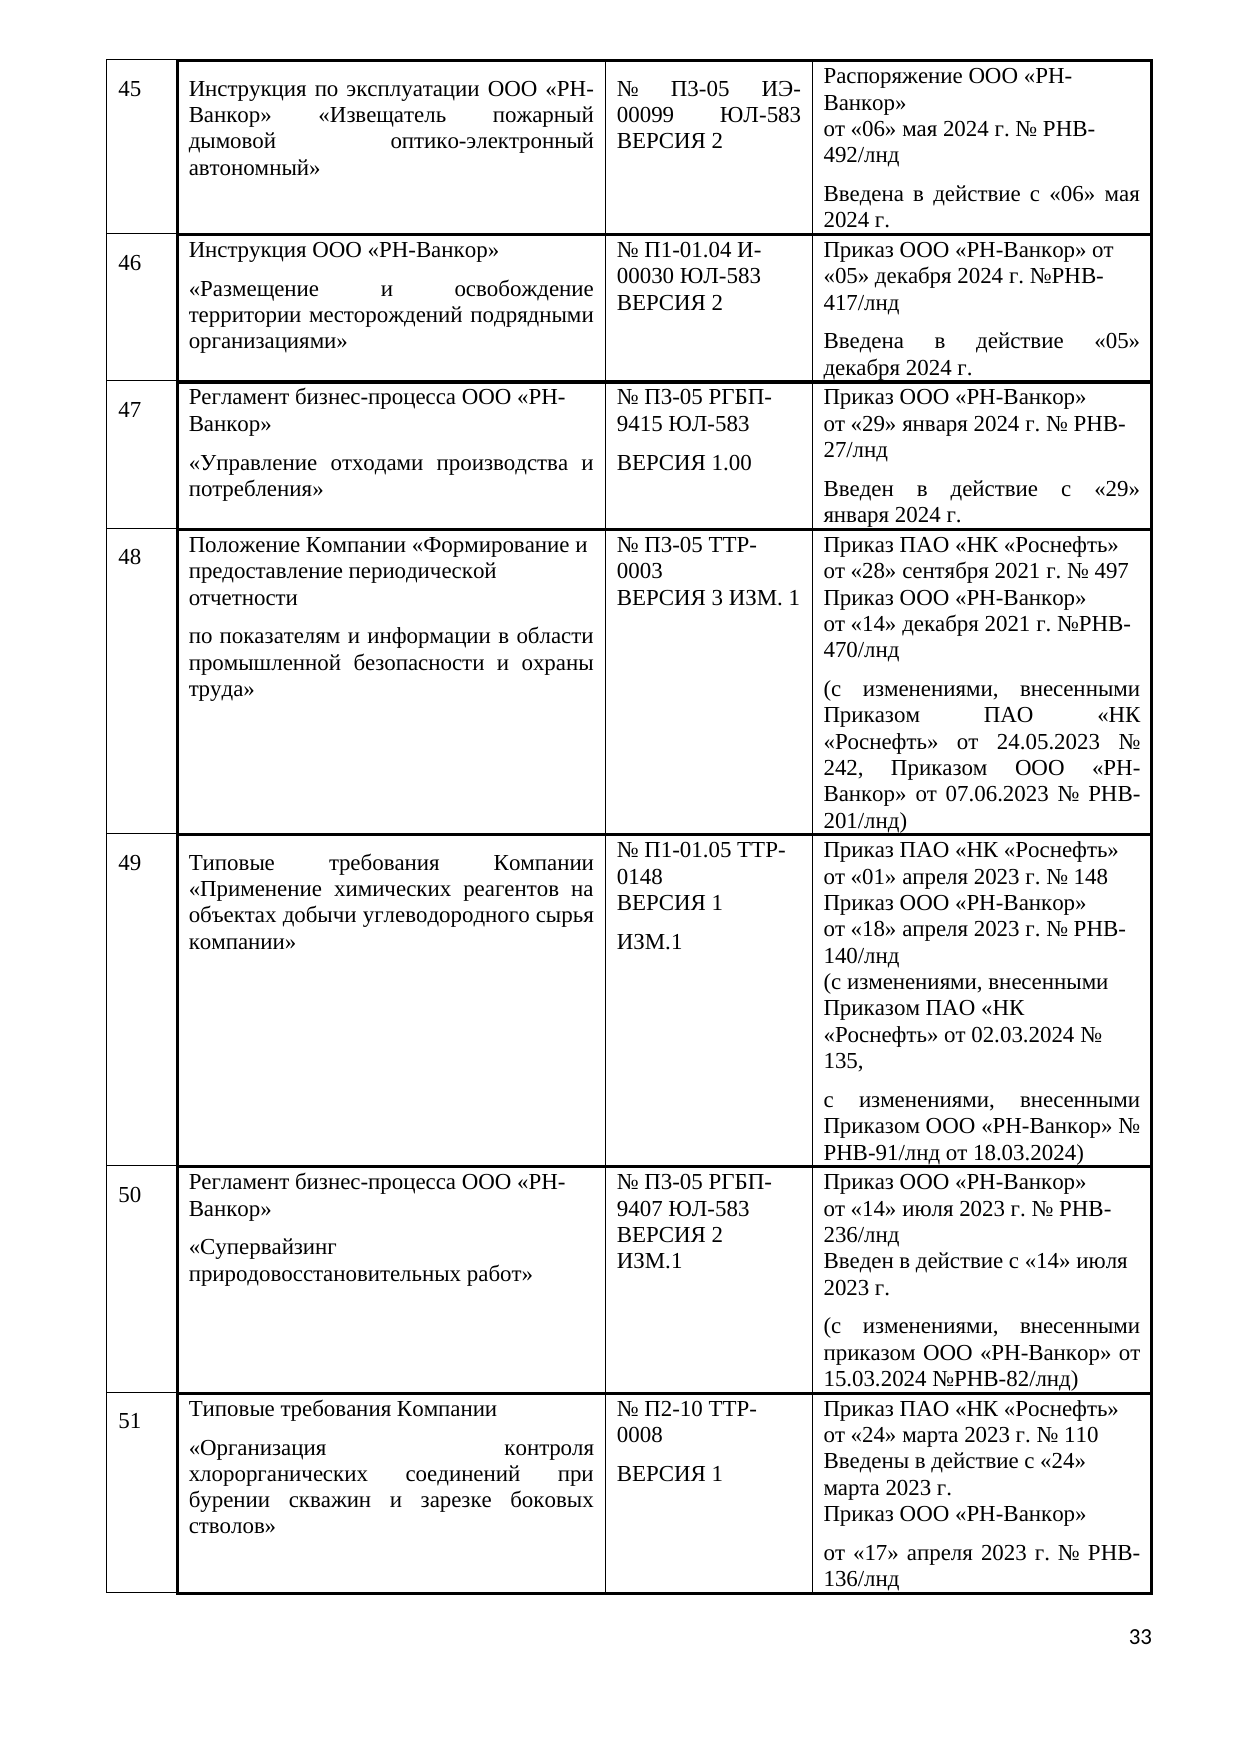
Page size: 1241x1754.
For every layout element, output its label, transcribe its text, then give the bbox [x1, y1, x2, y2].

table_cell № П3-05 РГБП-9407 ЮЛ-583 ВЕРСИЯ 2 ИЗМ.1 [606, 1168, 812, 1392]
table_cell № П2-10 ТТР-0008 ВЕРСИЯ 1 [606, 1395, 812, 1592]
table_cell № П3-05 РГБП-9415 ЮЛ-583 ВЕРСИЯ 1.00 [606, 384, 812, 528]
table_cell Приказ ООО «РН-Ванкор» от «05» декабря 2024 г. №РНВ-417/лнд Введена в действие «05» декабря 2024 г. [813, 236, 1150, 380]
table_cell № П3-05 ИЭ-00099 ЮЛ-583 ВЕРСИЯ 2 [606, 62, 812, 233]
table_cell Положение Компании «Формирование и предоставление периодической отчетности по показателям и информации в области промышленной безопасности и охраны труда» [179, 531, 605, 833]
table_cell Инструкция ООО «РН-Ванкор» «Размещение и освобождение территории месторождений подрядными организациями» [179, 236, 605, 380]
table_cell Приказ ПАО «НК «Роснефть» от «28» сентября 2021 г. № 497 Приказ ООО «РН-Ванкор» от «14» декабря 2021 г. №РНВ-470/лнд (с изменениями, внесенными Приказом ПАО «НК «Роснефть» от 24.05.2023 № 242, Приказом ООО «РН-Ванкор» от 07.06.2023 № РНВ-201/лнд) [813, 531, 1150, 833]
table_cell 48 [107, 529, 176, 833]
table_cell 45 [107, 60, 176, 233]
table_cell Распоряжение ООО «РН-Ванкор» от «06» мая 2024 г. № РНВ-492/лнд Введена в действие с «06» мая 2024 г. [813, 62, 1150, 233]
table_cell Регламент бизнес-процесса ООО «РН-Ванкор» «Управление отходами производства и потребления» [179, 384, 605, 528]
table_cell Регламент бизнес-процесса ООО «РН-Ванкор» «Супервайзинг природовосстановительных работ» [179, 1168, 605, 1392]
table_cell 47 [107, 381, 176, 528]
table_cell Приказ ПАО «НК «Роснефть» от «01» апреля 2023 г. № 148 Приказ ООО «РН-Ванкор» от «18» апреля 2023 г. № РНВ-140/лнд (с изменениями, внесенными Приказом ПАО «НК «Роснефть» от 02.03.2024 № 135, с изменениями, внесенными Приказом ООО «РН-Ванкор» № РНВ-91/лнд от 18.03.2024) [813, 836, 1150, 1165]
table_cell № П1-01.05 ТТР-0148 ВЕРСИЯ 1 ИЗМ.1 [606, 836, 812, 1165]
table_cell № П1-01.04 И-00030 ЮЛ-583 ВЕРСИЯ 2 [606, 236, 812, 380]
table_cell Инструкция по эксплуатации ООО «РН-Ванкор» «Извещатель пожарный дымовой оптико-электронный автономный» [179, 62, 605, 233]
table_cell Типовые требования Компании «Организация контроля хлорорганических соединений при бурении скважин и зарезке боковых стволов» [179, 1395, 605, 1592]
table_cell № П3-05 ТТР-0003 ВЕРСИЯ 3 ИЗМ. 1 [606, 531, 812, 833]
table_cell Приказ ПАО «НК «Роснефть» от «24» марта 2023 г. № 110 Введены в действие с «24» марта 2023 г. Приказ ООО «РН-Ванкор» от «17» апреля 2023 г. № РНВ-136/лнд [813, 1395, 1150, 1592]
table_cell 51 [107, 1393, 176, 1592]
table_cell 46 [107, 234, 176, 380]
table_cell Приказ ООО «РН-Ванкор» от «29» января 2024 г. № РНВ-27/лнд Введен в действие с «29» января 2024 г. [813, 384, 1150, 528]
table_cell Приказ ООО «РН-Ванкор» от «14» июля 2023 г. № РНВ-236/лнд Введен в действие с «14» июля 2023 г. (с изменениями, внесенными приказом ООО «РН-Ванкор» от 15.03.2024 №РНВ-82/лнд) [813, 1168, 1150, 1392]
table_cell 50 [107, 1166, 176, 1392]
table_cell 49 [107, 834, 176, 1165]
table_cell Типовые требования Компании «Применение химических реагентов на объектах добычи углеводородного сырья компании» [179, 836, 605, 1165]
